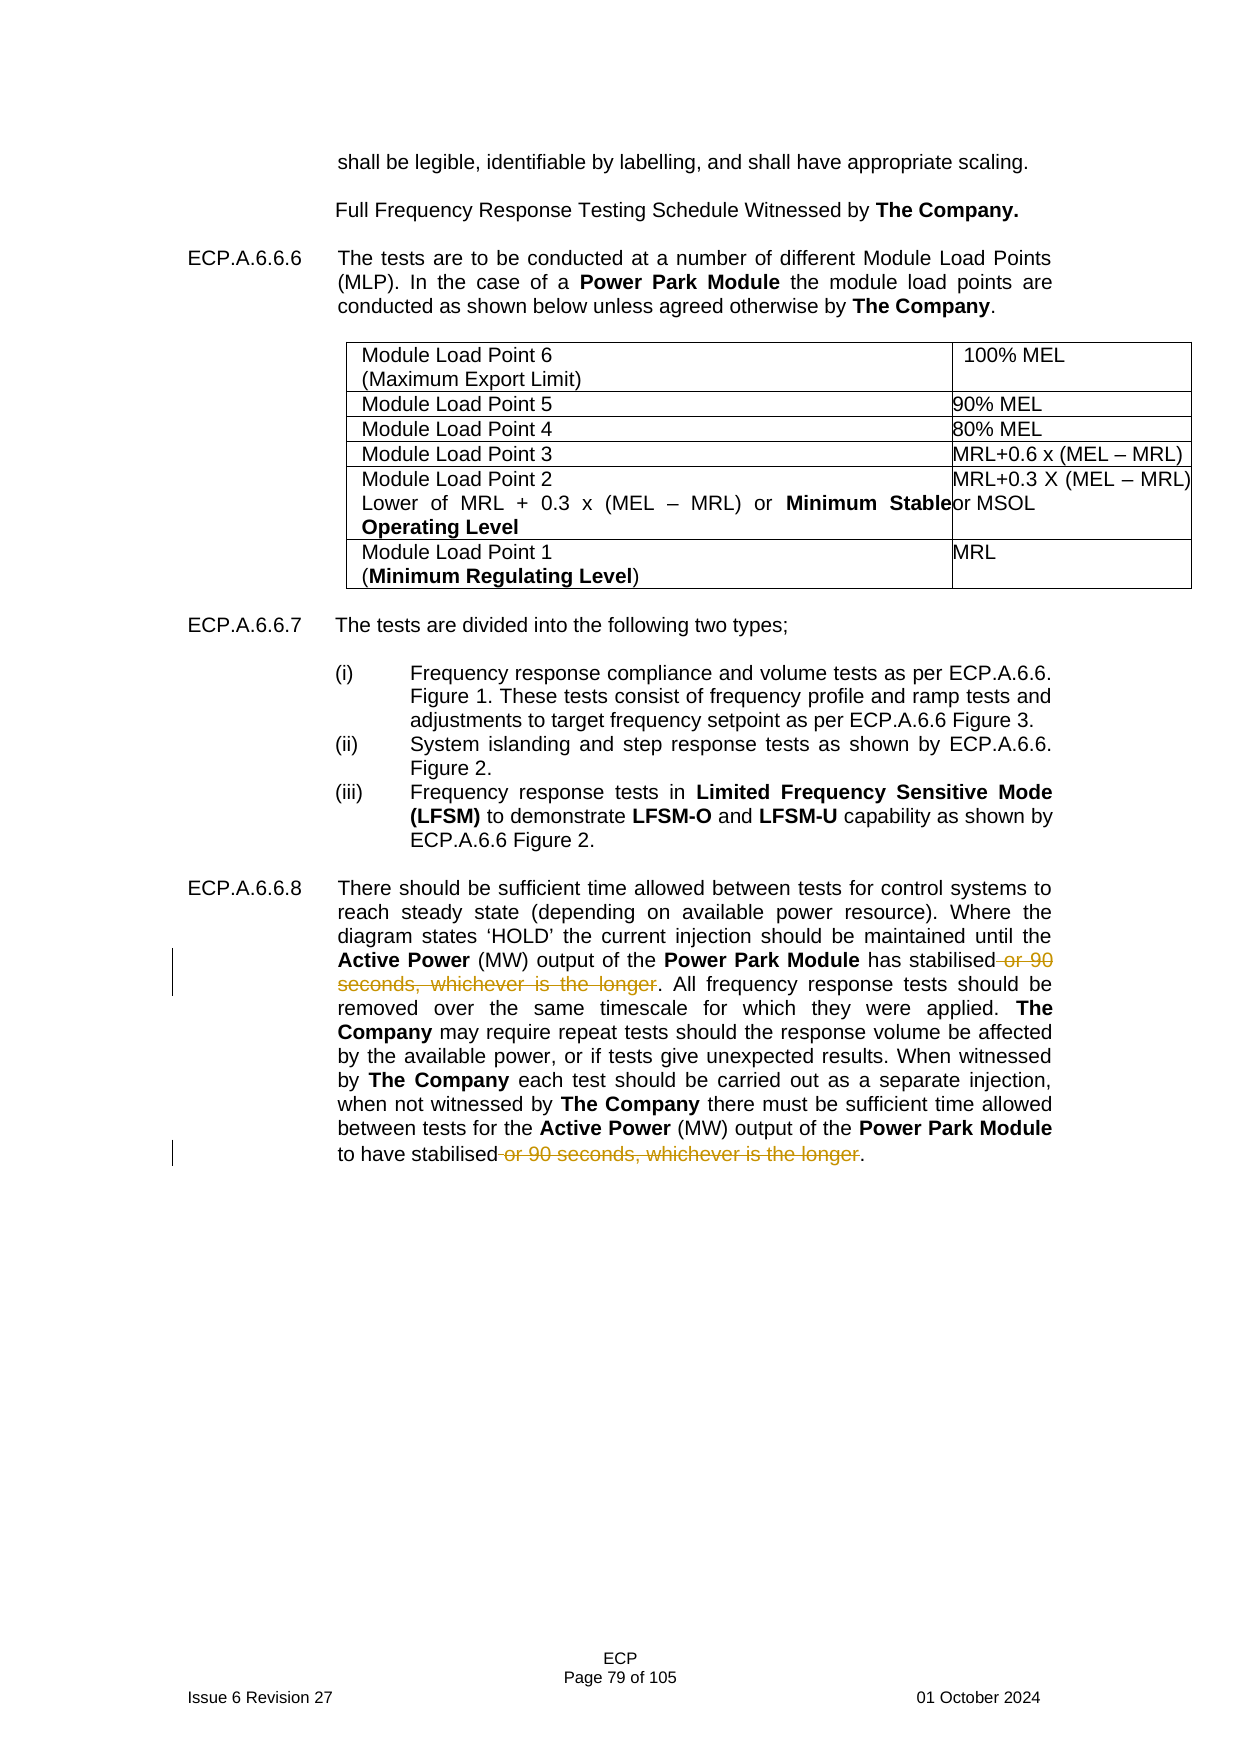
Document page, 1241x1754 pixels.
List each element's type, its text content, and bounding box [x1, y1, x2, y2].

table_cell 90% MEL [953, 392, 1191, 416]
table_cell Module Load Point 4 [347, 417, 952, 441]
table_cell MRL+0.3 X (MEL – MRL) or MSOL [953, 467, 1191, 538]
table_header 100% MEL [953, 343, 1191, 391]
table_cell Module Load Point 3 [347, 442, 952, 466]
table_cell MRL+0.6 x (MEL – MRL) [953, 442, 1191, 466]
table_cell Module Load Point 1 (Minimum Regulating Level) [347, 540, 952, 587]
text ECP.A.6.6.7 The tests are divided into the following two types; [187, 612, 1053, 636]
list Frequency response compliance and volume tests as per ECP.A.6.6. Figure 1. These tests consist of frequency profile and ramp tests and adjustments to target frequency setpoint as per ECP.A.6.6 Figure 3. [335, 660, 1053, 732]
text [187, 150, 1053, 174]
table_cell Module Load Point 5 [347, 392, 952, 416]
list Frequency response tests in Limited Frequency Sensitive Mode (LFSM) to demonstrate LFSM-O and LFSM-U capability as shown by ECP.A.6.6 Figure 2. [335, 780, 1053, 852]
text ECP.A.6.6.8 There should be sufficient time allowed between tests for control systems to reach steady state (depending on available power resource). Where the diagram states ‘HOLD’ the current injection should be maintained until the Active Power (MW) output of the Power Park Module has stabilised. All frequency response tests should be removed over the same timescale for which they were applied. The Company may require repeat tests should the response volume be affected by the available power, or if tests give unexpected results. When witnessed by The Company each test should be carried out as a separate injection, when not witnessed by The Company there must be sufficient time allowed between tests for the Active Power (MW) output of the Power Park Module to have stabilised. [187, 876, 1053, 1166]
text Full Frequency Response Testing Schedule Witnessed by The Company. [335, 198, 1053, 222]
text ECP.A.6.6.6 The tests are to be conducted at a number of different Module Load Points (MLP). In the case of a Power Park Module the module load points are conducted as shown below unless agreed otherwise by The Company. [187, 246, 1053, 318]
list System islanding and step response tests as shown by ECP.A.6.6. Figure 2. [335, 732, 1053, 780]
table_cell Module Load Point 2 Lower of MRL + 0.3 x (MEL – MRL) or Minimum Stable Operating Level [347, 467, 952, 538]
table_cell 80% MEL [953, 417, 1191, 441]
table_cell MRL [953, 540, 1191, 587]
table_header Module Load Point 6 (Maximum Export Limit) [347, 343, 952, 391]
